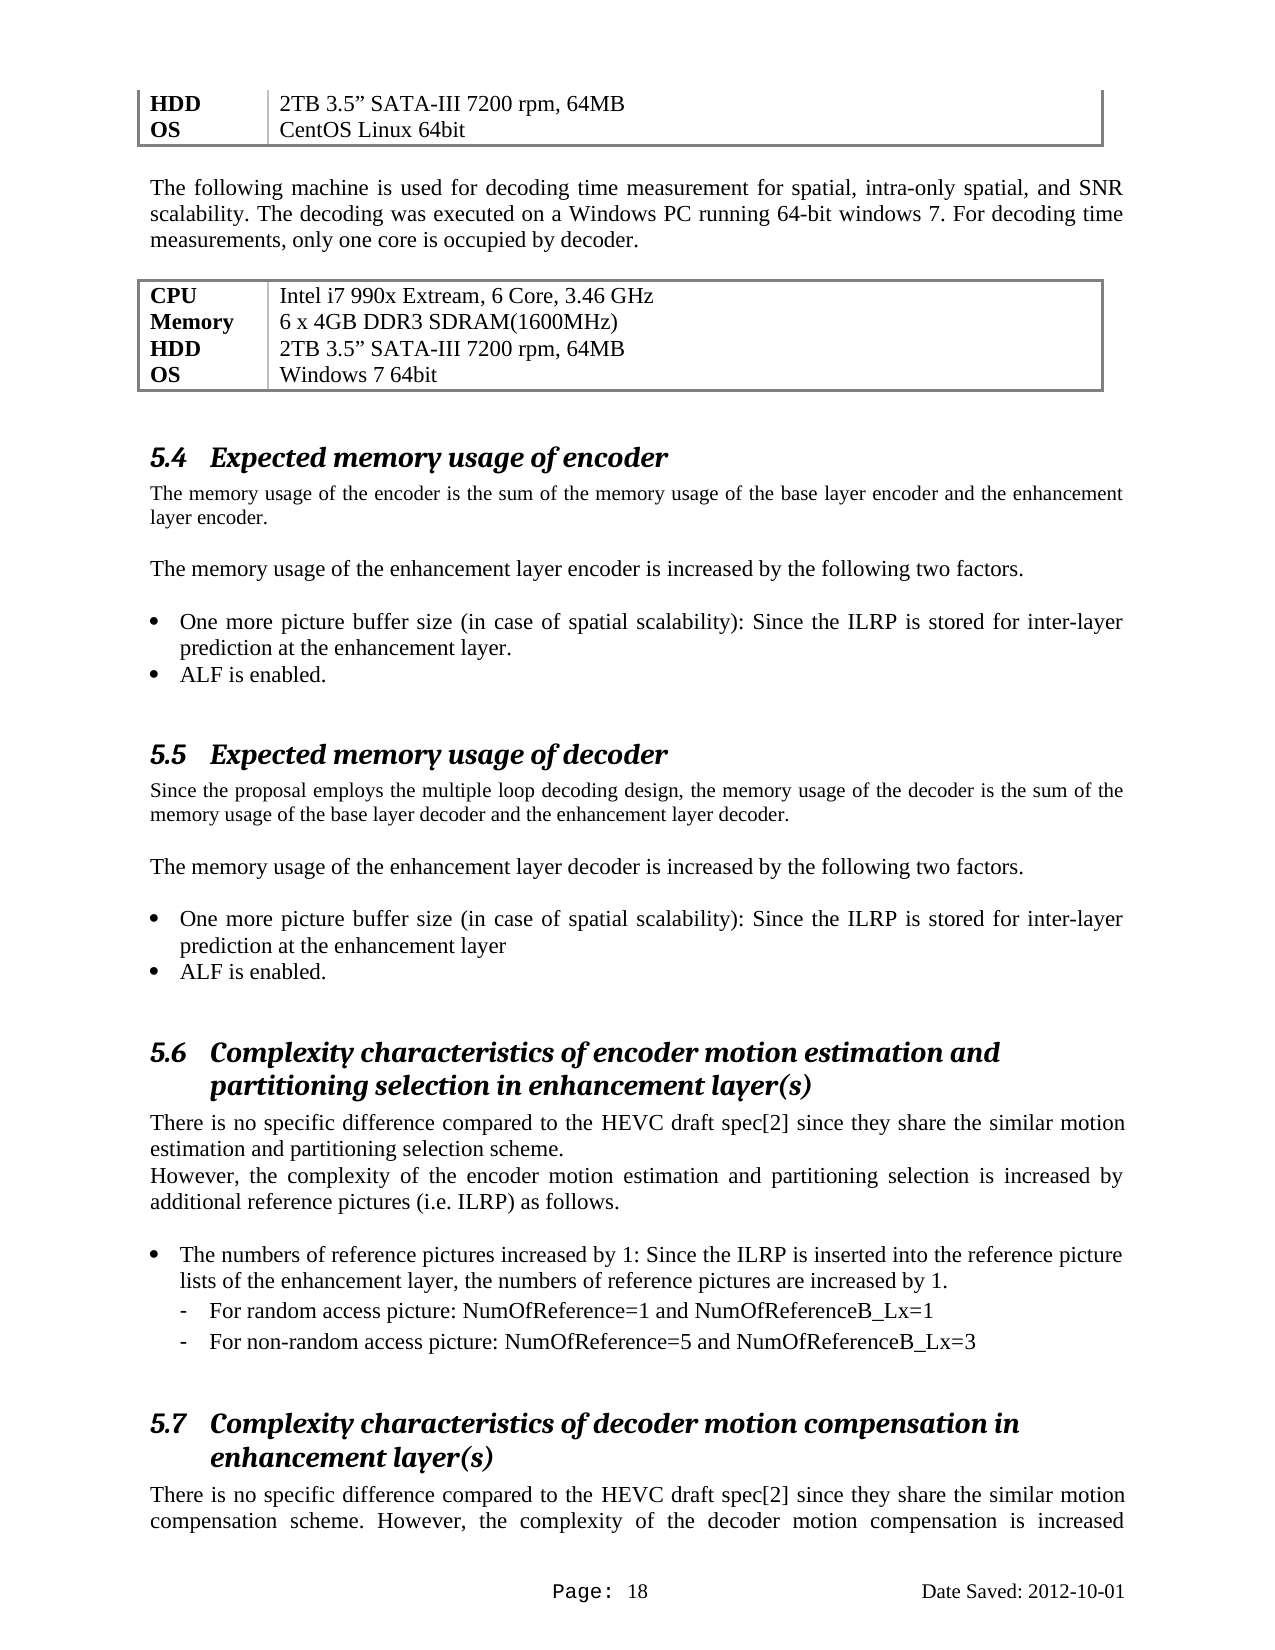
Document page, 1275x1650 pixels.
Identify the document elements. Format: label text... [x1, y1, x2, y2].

list ALF is enabled. [150, 661, 1125, 687]
table_cell HDD [140, 335, 267, 361]
table_cell 2TB 3.5” SATA-III 7200 rpm, 64MB [269, 90, 1101, 116]
table_cell Windows 7 64bit [269, 361, 1101, 389]
list For random access picture: NumOfReference=1 and NumOfReferenceB_Lx=1 [179, 1294, 1125, 1325]
subtitle Expected memory usage of encoder [150, 441, 1125, 474]
table_cell Memory [140, 309, 267, 335]
list ALF is enabled. [150, 958, 1125, 984]
subtitle Complexity characteristics of encoder motion estimation and partitioning selection in enhancement layer(s) [150, 1036, 1125, 1103]
text The memory usage of the encoder is the sum of the memory usage of the base layer encoder and the enhancement layer encoder. [150, 481, 1125, 529]
table_cell OS [140, 116, 267, 144]
table_cell HDD [140, 90, 267, 116]
text Since the proposal employs the multiple loop decoding design, the memory usage of the decoder is the sum of the memory usage of the base layer decoder and the enhancement layer decoder. [150, 778, 1125, 826]
subtitle Complexity characteristics of decoder motion compensation in enhancement layer(s) [150, 1407, 1125, 1474]
text However, the complexity of the encoder motion estimation and partitioning selection is increased by additional reference pictures (i.e. ILRP) as follows. [150, 1162, 1125, 1214]
text There is no specific difference compared to the HEVC draft spec[2] since they share the similar motion estimation and partitioning selection scheme. [150, 1109, 1125, 1162]
table_cell 6 x 4GB DDR3 SDRAM(1600MHz) [269, 309, 1101, 335]
table_cell CentOS Linux 64bit [269, 116, 1101, 144]
list The numbers of reference pictures increased by 1: Since the ILRP is inserted into the reference picture lists of the enhancement layer, the numbers of reference pictures are increased by 1. [150, 1241, 1125, 1294]
table_cell OS [140, 361, 267, 389]
table_header Intel i7 990x Extream, 6 Core, 3.46 GHz [269, 282, 1101, 308]
list One more picture buffer size (in case of spatial scalability): Since the ILRP is stored for inter-layer prediction at the enhancement layer. [150, 608, 1125, 661]
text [150, 1481, 1125, 1533]
table_header CPU [140, 282, 267, 308]
list For non-random access picture: NumOfReference=5 and NumOfReferenceB_Lx=3 [179, 1325, 1125, 1356]
text The memory usage of the enhancement layer decoder is increased by the following two factors. [150, 853, 1125, 879]
table_cell 2TB 3.5” SATA-III 7200 rpm, 64MB [269, 335, 1101, 361]
text The following machine is used for decoding time measurement for spatial, intra-only spatial, and SNR scalability. The decoding was executed on a Windows PC running 64-bit windows 7. For decoding time measurements, only one core is occupied by decoder. [150, 173, 1125, 253]
list One more picture buffer size (in case of spatial scalability): Since the ILRP is stored for inter-layer prediction at the enhancement layer [150, 905, 1125, 958]
text The memory usage of the enhancement layer encoder is increased by the following two factors. [150, 555, 1125, 582]
subtitle Expected memory usage of decoder [150, 738, 1125, 772]
